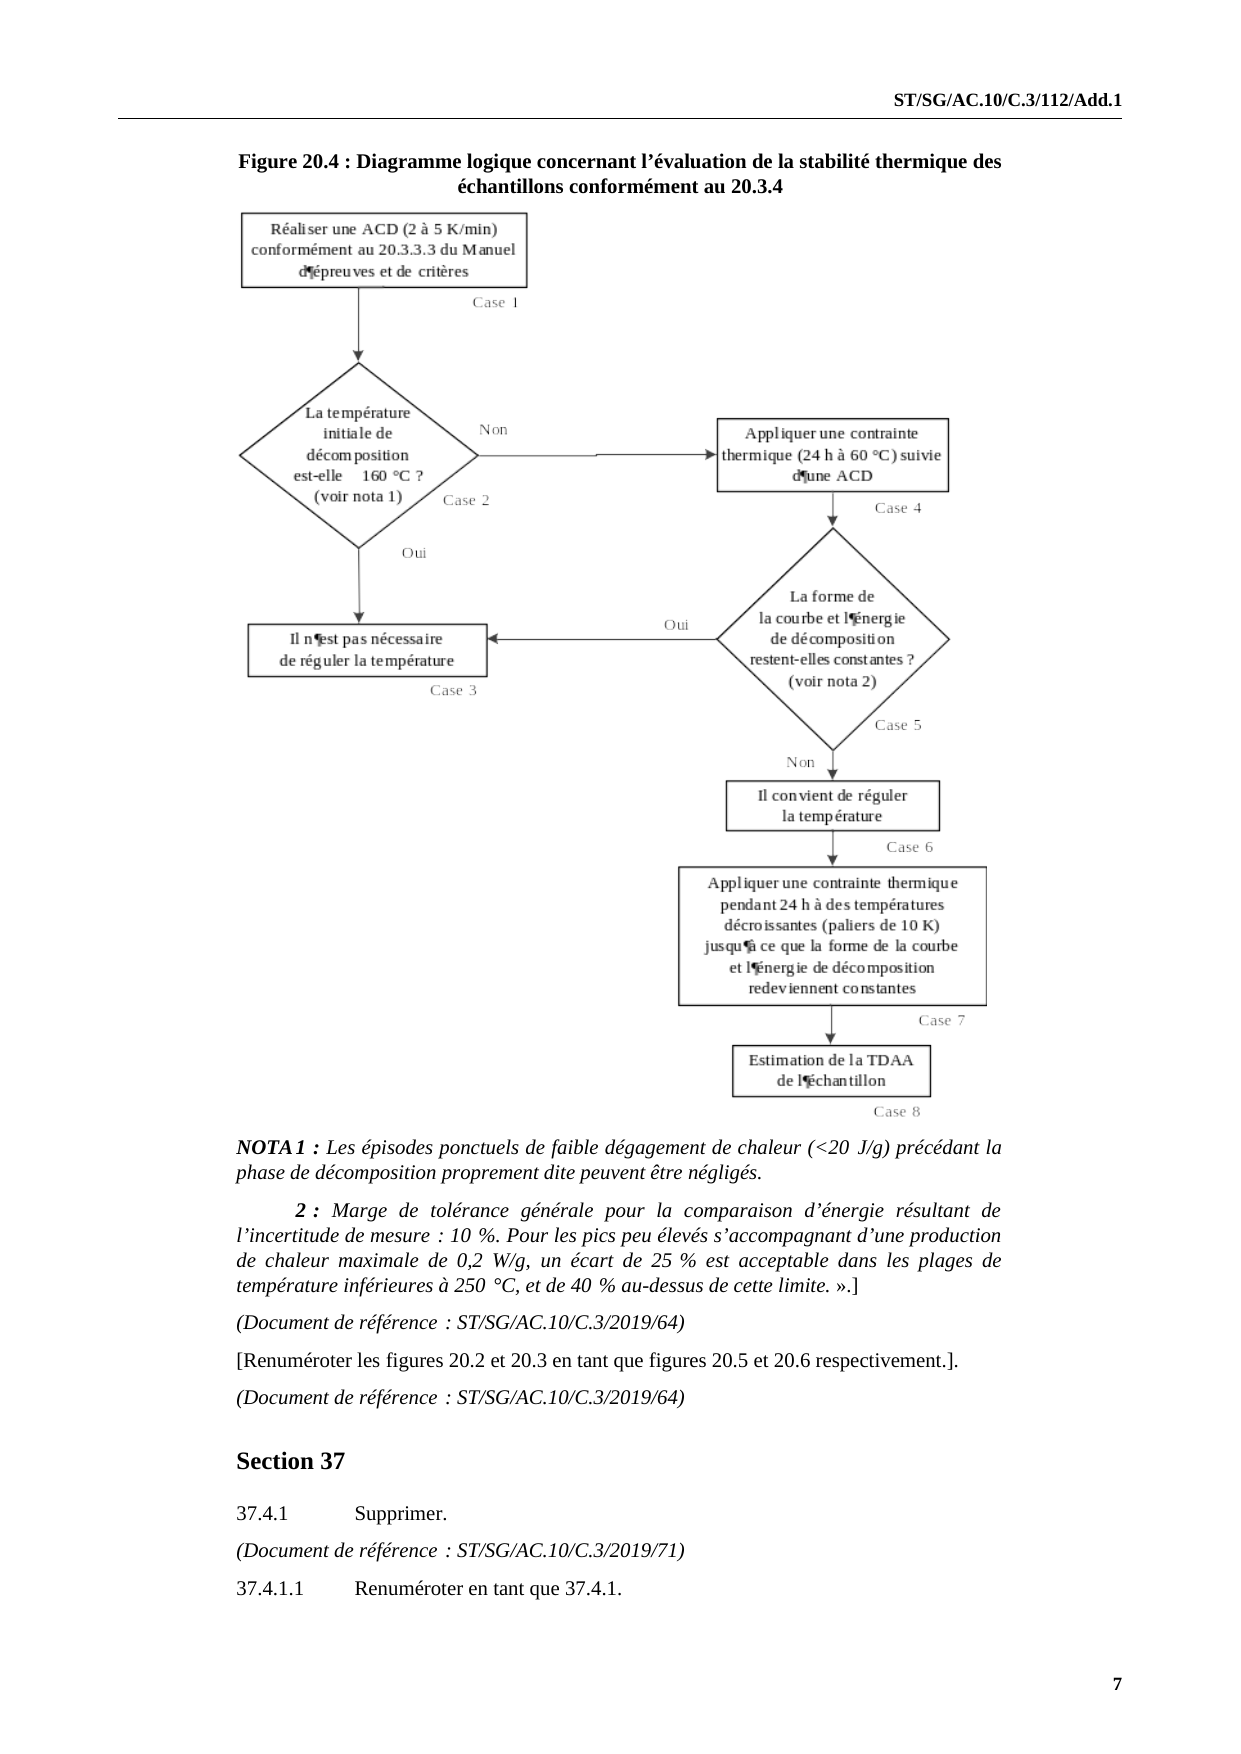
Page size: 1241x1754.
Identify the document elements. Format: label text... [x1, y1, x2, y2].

text 37.4.1.1 Renuméroter en tant que 37.4.1. [236, 1575, 1004, 1600]
text Section 37 [118, 1447, 1004, 1475]
text (Document de référence : ST/SG/AC.10/C.3/2019/64) [236, 1384, 1004, 1409]
text 2 : Marge de tolérance générale pour la comparaison d’énergie résultant de l’incertitude de mesure : 10 %. Pour les pics peu élevés s’accompagnant d’une production de chaleur maximale de 0,2 W/g, un écart de 25 % est acceptable dans les plages de température inférieures à 250 °C, et de 40 % au-dessus de cette limite. ».] [236, 1197, 1004, 1297]
text NOTA 1 : Les épisodes ponctuels de faible dégagement de chaleur (<20 J/g) précédant la phase de décomposition proprement dite peuvent être négligés. [236, 1134, 1004, 1184]
text (Document de référence : ST/SG/AC.10/C.3/2019/64) [236, 1309, 1004, 1334]
text Figure 20.4 : Diagramme logique concernant l’évaluation de la stabilité thermique des échantillons conformément au 20.3.4 [236, 148, 1004, 198]
text 37.4.1 Supprimer. [236, 1500, 1004, 1525]
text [236, 1537, 1004, 1562]
text [Renuméroter les figures 20.2 et 20.3 en tant que figures 20.5 et 20.6 respectivement.]. [236, 1347, 1004, 1372]
